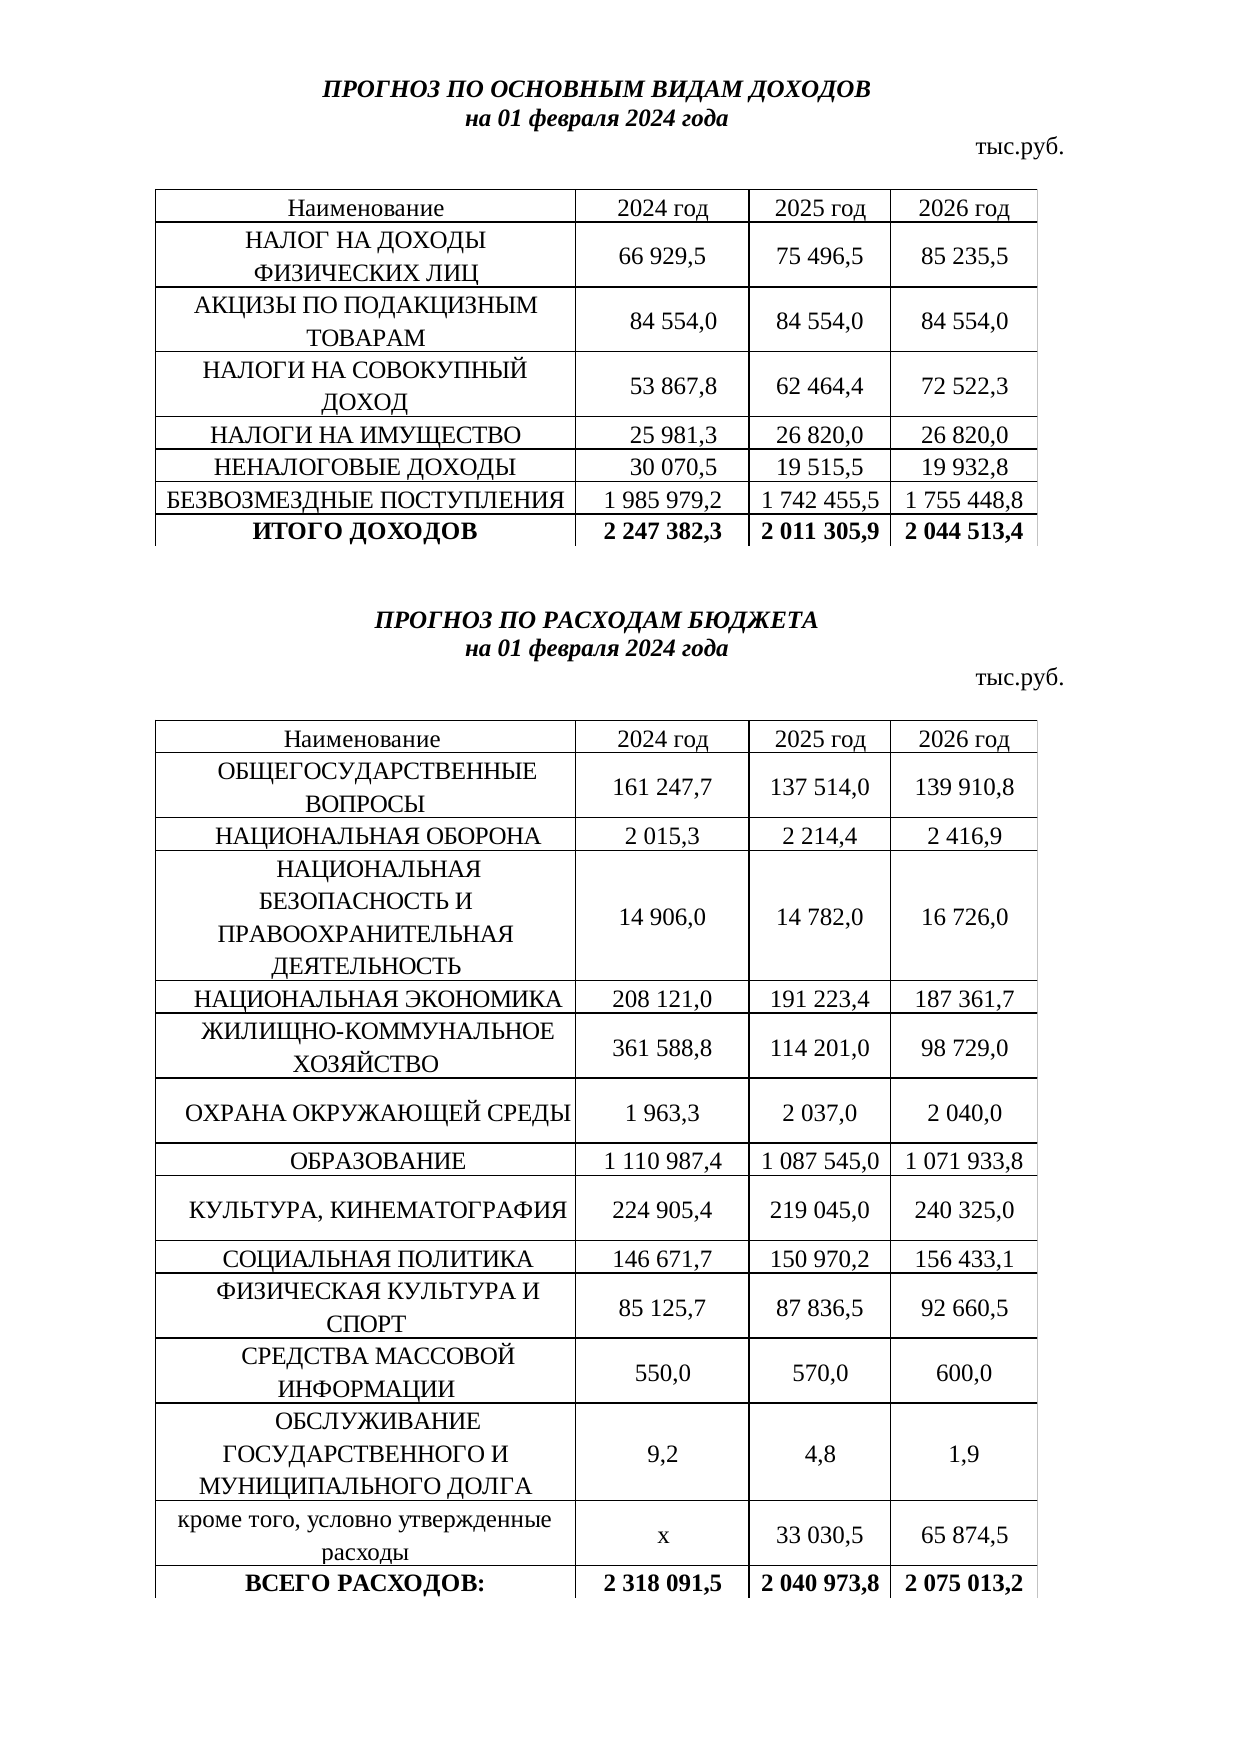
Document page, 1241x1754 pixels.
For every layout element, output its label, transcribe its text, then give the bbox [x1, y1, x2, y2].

table_header ПРОГНОЗ ПО ОСНОВНЫМ ВИДАМ ДОХОДОВ на 01 февраля 2024 года тыс.руб. [118, 74, 1076, 547]
table_cell ПРОГНОЗ ПО РАСХОДАМ БЮДЖЕТА на 01 февраля 2024 года тыс.руб. [118, 547, 1076, 1599]
